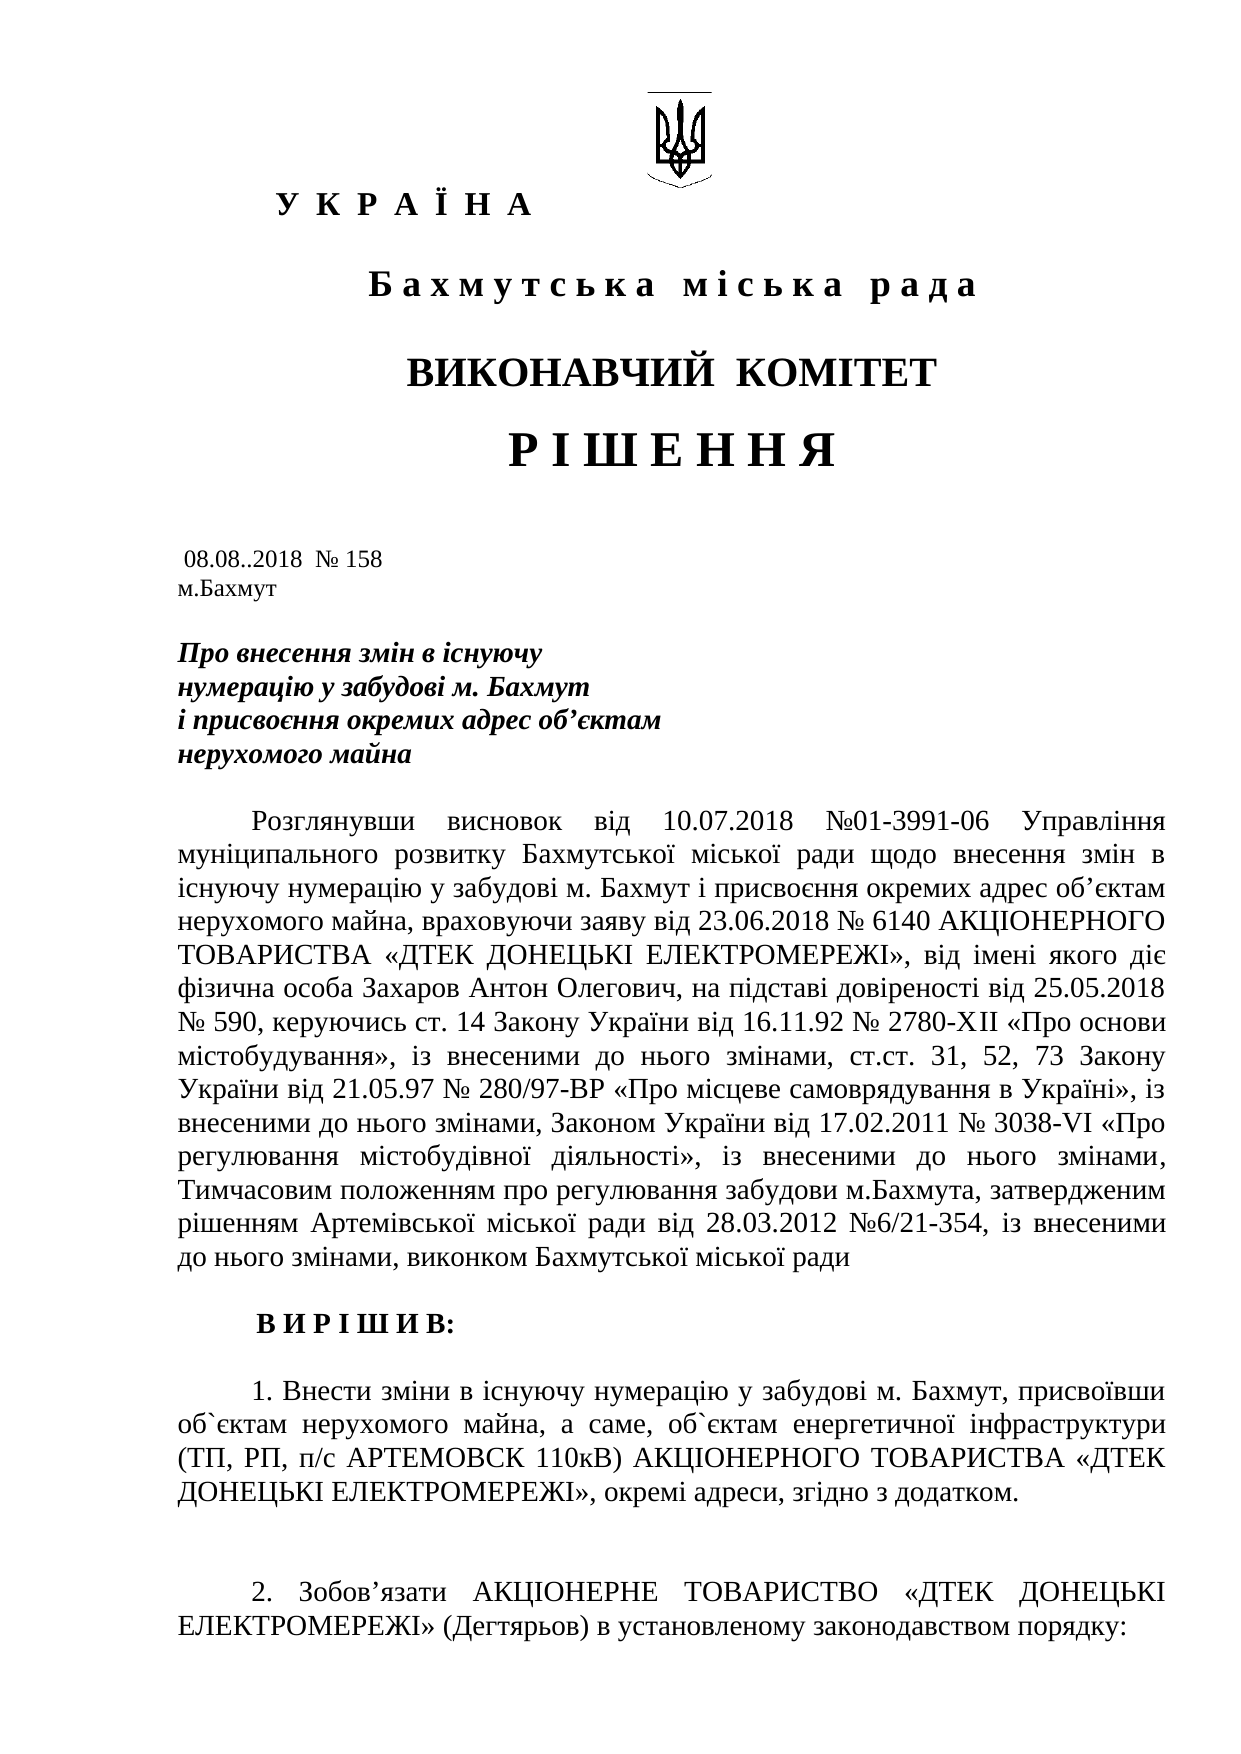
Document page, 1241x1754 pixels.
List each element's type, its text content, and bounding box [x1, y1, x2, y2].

subtitle нумерацію у забудові м. Бахмут [177, 669, 1137, 702]
subtitle і присвоєння окремих адрес об’єктам [177, 702, 1137, 736]
subtitle нерухомого майна [177, 736, 1137, 769]
subtitle ВИКОНАВЧИЙ КОМІТЕТ [177, 347, 1166, 395]
text 2. Зобов’язати АКЦІОНЕРНЕ ТОВАРИСТВО «ДТЕК ДОНЕЦЬКІ ЕЛЕКТРОМЕРЕЖІ» (Дегтярьов) в установленому законодавством порядку: [177, 1574, 1166, 1641]
subtitle У К Р А Ї Н А [177, 184, 1166, 223]
text Розглянувши висновок від 10.07.2018 №01-3991-06 Управління муніципального розвитку Бахмутської міської ради щодо внесення змін в існуючу нумерацію у забудові м. Бахмут і присвоєння окремих адрес об’єктам нерухомого майна, враховуючи заяву від 23.06.2018 № 6140 АКЦІОНЕРНОГО ТОВАРИСТВА «ДТЕК ДОНЕЦЬКІ ЕЛЕКТРОМЕРЕЖІ», від імені якого діє фізична особа Захаров Антон Олегович, на підставі довіреності від 25.05.2018 № 590, керуючись ст. 14 Закону України від 16.11.92 № 2780-ХII «Про основи містобудування», із внесеними до нього змінами, ст.ст. 31, 52, 73 Закону України від 21.05.97 № 280/97-ВР «Про місцеве самоврядування в Україні», із внесеними до нього змінами, Законом України від 17.02.2011 № 3038-VІ «Про регулювання містобудівної діяльності», із внесеними до нього змінами, Тимчасовим положенням про регулювання забудови м.Бахмута, затвердженим рішенням Артемівської міської ради від 28.03.2012 №6/21-354, із внесеними до нього змінами, виконком Бахмутської міської ради [177, 803, 1166, 1272]
text 08.08..2018 № 158 [177, 544, 1166, 573]
text м.Бахмут [177, 573, 1166, 602]
picture [646, 92, 712, 186]
text 1. Внести зміни в існуючу нумерацію у забудові м. Бахмут, присвоївши об`єктам нерухомого майна, а саме, об`єктам енергетичної інфраструктури (ТП, РП, п/с АРТЕМОВСК 110кВ) АКЦІОНЕРНОГО ТОВАРИСТВА «ДТЕК ДОНЕЦЬКІ ЕЛЕКТРОМЕРЕЖІ», окремі адреси, згідно з додатком. [177, 1373, 1166, 1507]
subtitle Про внесення змін в існуючу [177, 635, 1137, 669]
subtitle Р I Ш Е Н Н Я [177, 419, 1166, 477]
text В И Р І Ш И В: [177, 1306, 1166, 1339]
text Б а х м у т с ь к а м і с ь к а р а д а [177, 261, 1166, 304]
